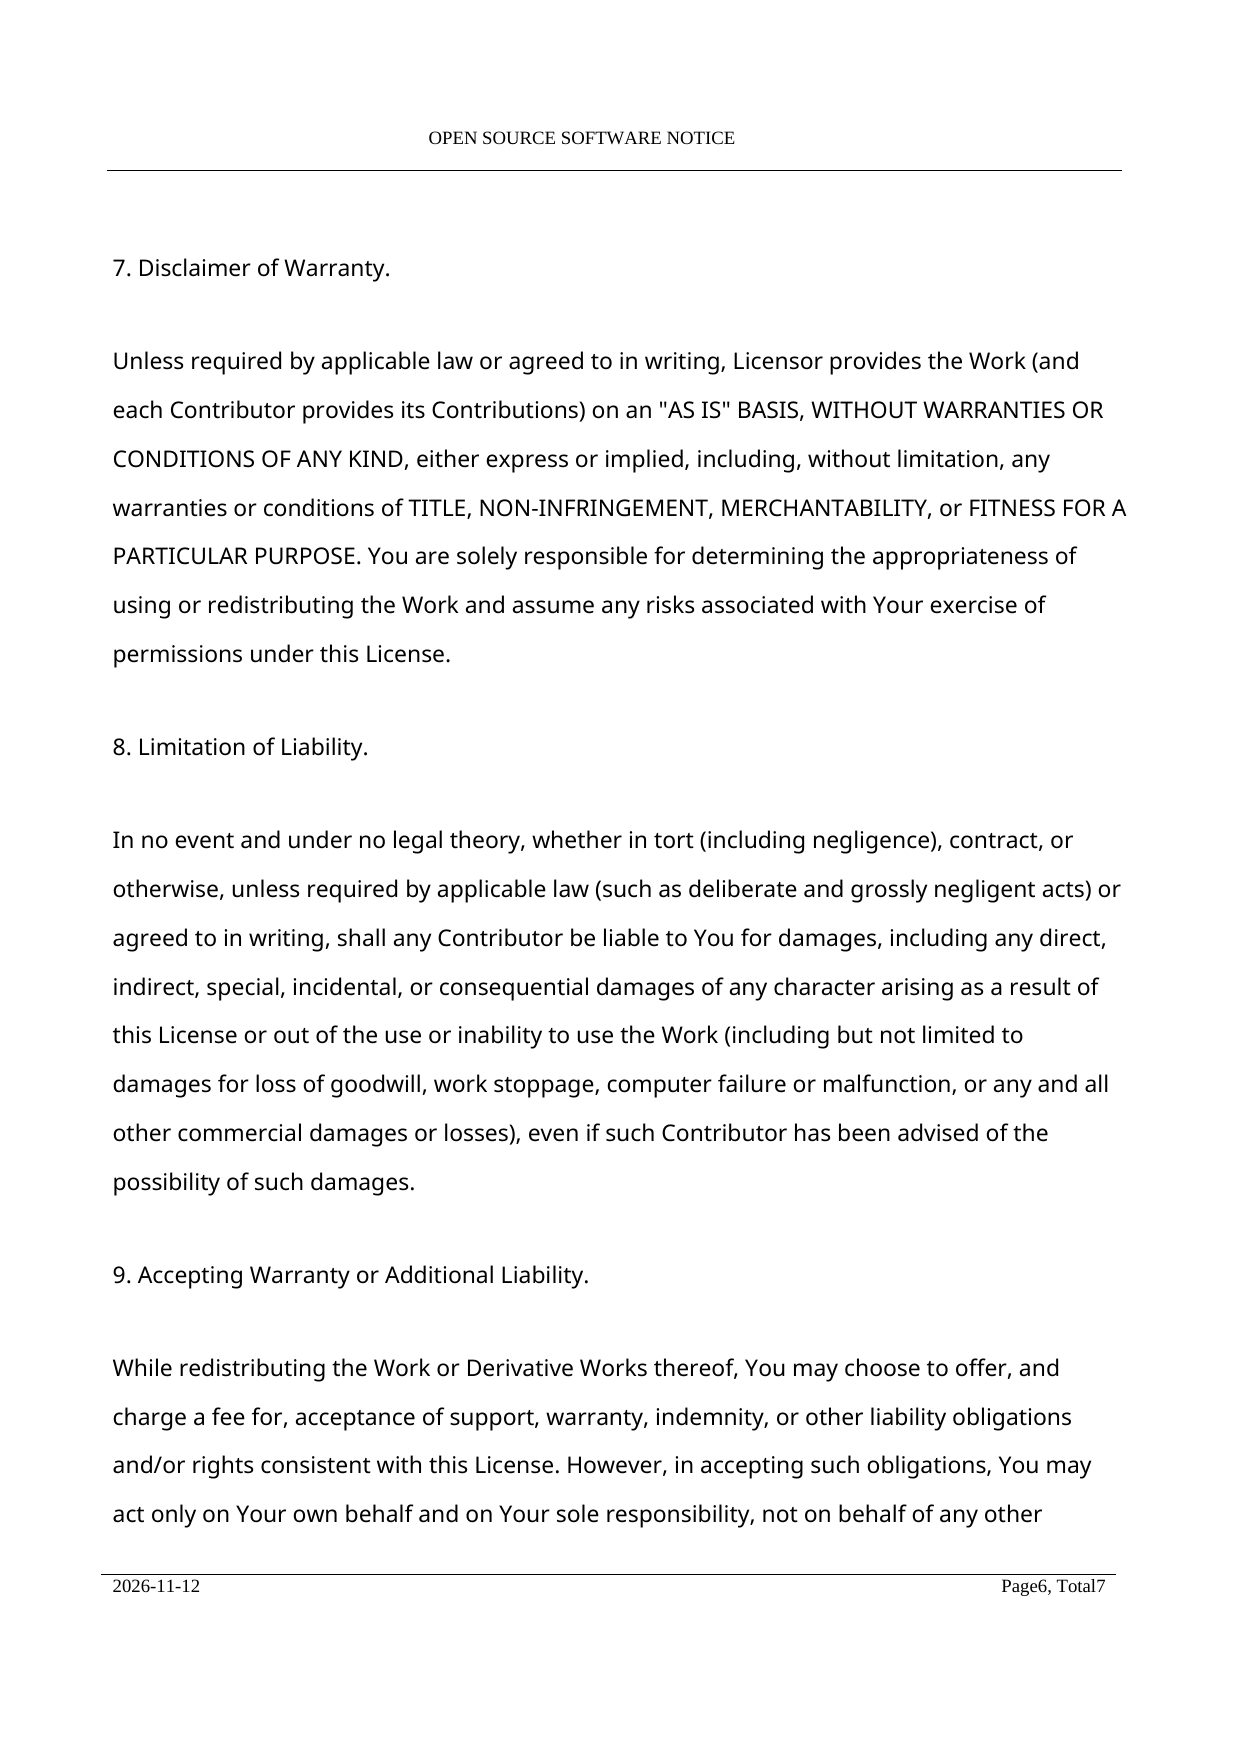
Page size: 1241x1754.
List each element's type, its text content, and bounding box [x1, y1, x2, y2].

text 9. Accepting Warranty or Additional Liability. [112, 1258, 1128, 1291]
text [112, 1351, 1128, 1530]
text In no event and under no legal theory, whether in tort (including negligence), contract, or otherwise, unless required by applicable law (such as deliberate and grossly negligent acts) or agreed to in writing, shall any Contributor be liable to You for damages, including any direct, indirect, special, incidental, or consequential damages of any character arising as a result of this License or out of the use or inability to use the Work (including but not limited to damages for loss of goodwill, work stoppage, computer failure or malfunction, or any and all other commercial damages or losses), even if such Contributor has been advised of the possibility of such damages. [112, 824, 1128, 1197]
text Unless required by applicable law or agreed to in writing, Licensor provides the Work (and each Contributor provides its Contributions) on an "AS IS" BASIS, WITHOUT WARRANTIES OR CONDITIONS OF ANY KIND, either express or implied, including, without limitation, any warranties or conditions of TITLE, NON-INFRINGEMENT, MERCHANTABILITY, or FITNESS FOR A PARTICULAR PURPOSE. You are solely responsible for determining the appropriateness of using or redistributing the Work and assume any risks associated with Your exercise of permissions under this License. [112, 345, 1128, 670]
text 8. Limitation of Liability. [112, 730, 1128, 763]
text 7. Disclaimer of Warranty. [112, 251, 1128, 284]
